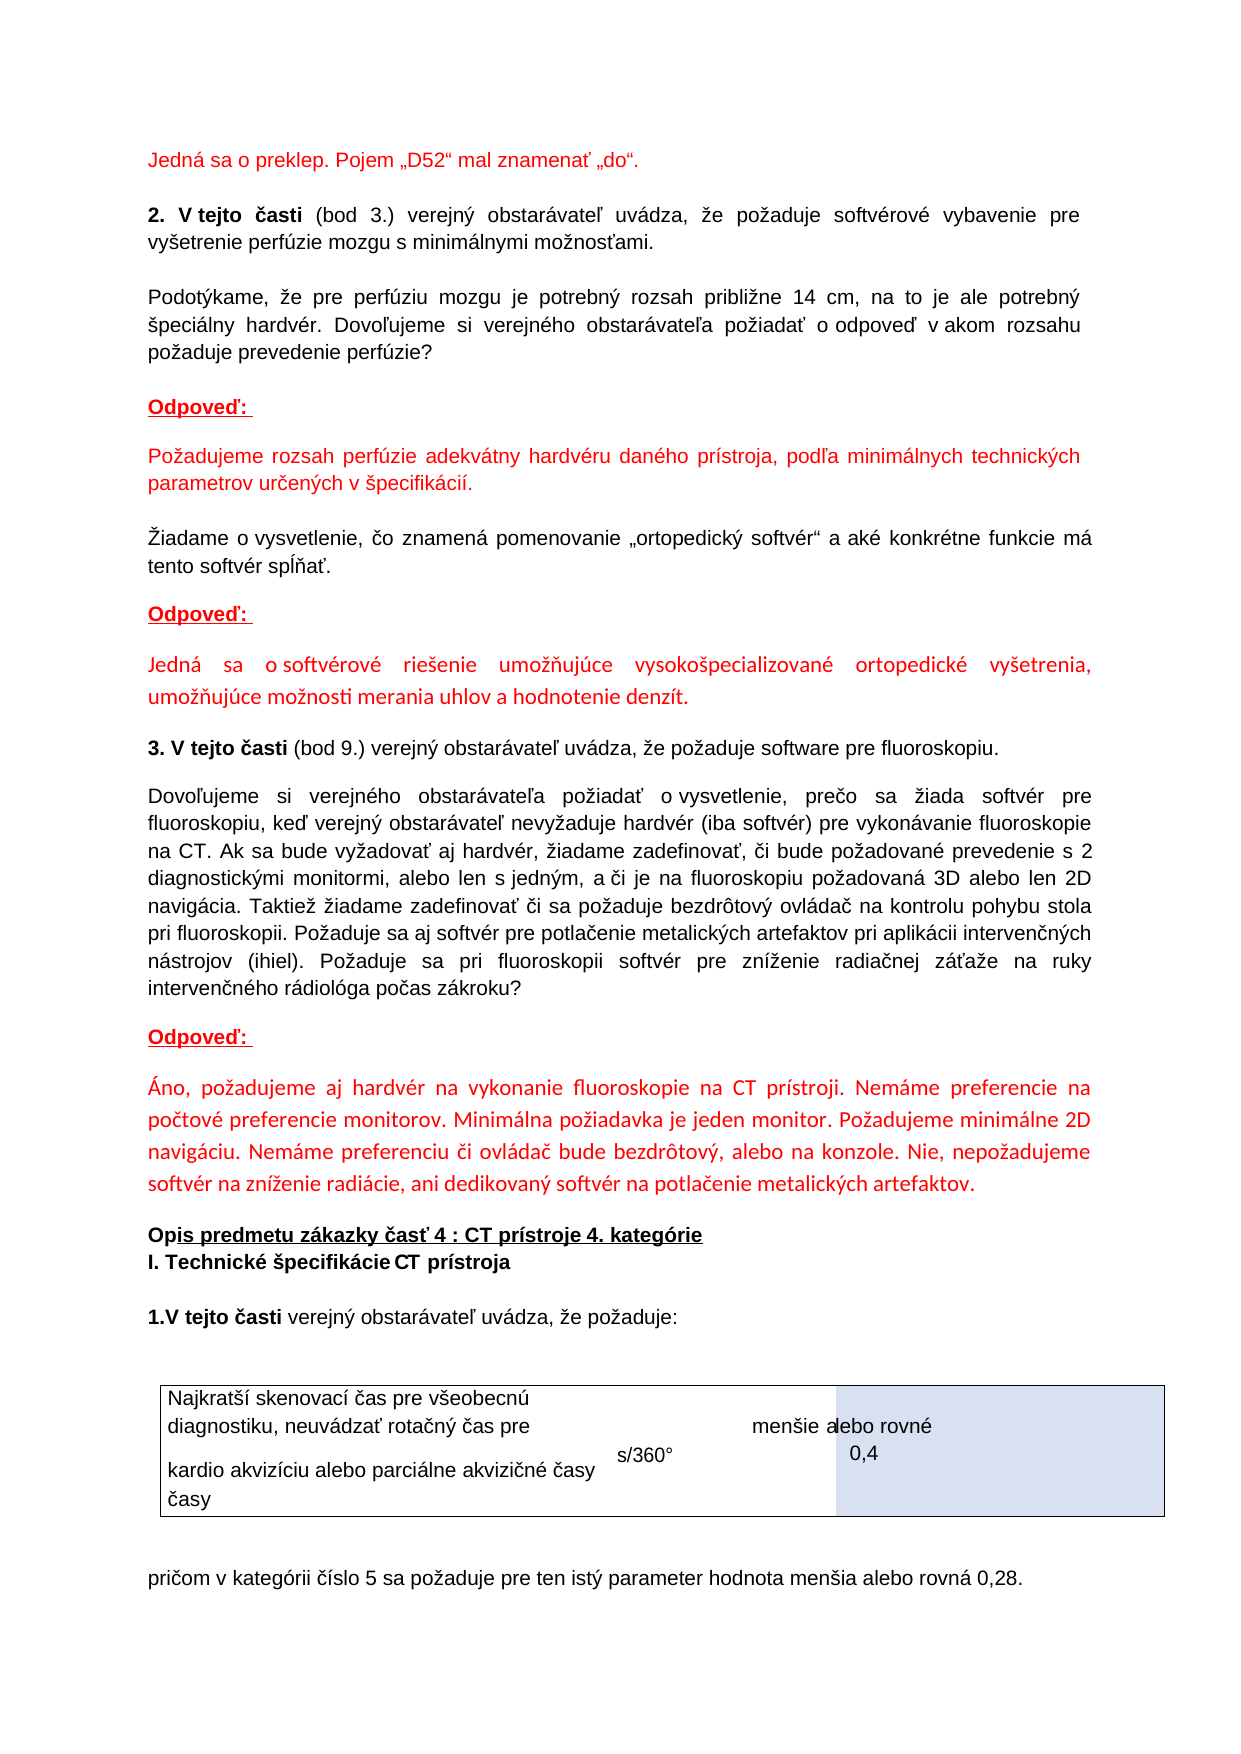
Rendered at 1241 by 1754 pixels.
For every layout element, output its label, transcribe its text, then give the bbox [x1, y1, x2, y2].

text Odpoveď: [148, 602, 1091, 626]
text Jedná sa o softvérové riešenie umožňujúce vysokošpecializované ortopedické vyšetrenia, umožňujúce možnosti merania uhlov a hodnotenie denzít. [148, 650, 1093, 710]
text Podotýkame, že pre perfúziu mozgu je potrebný rozsah približne 14 cm, na to je ale potrebný špeciálny hardvér. Dovoľujeme si verejného obstarávateľa požiadať o odpoveď v akom rozsahu požaduje prevedenie perfúzie? [148, 285, 1081, 364]
text 3. V tejto časti (bod 9.) verejný obstarávateľ uvádza, že požaduje software pre fluoroskopiu. [148, 735, 1093, 759]
table_header lebo rovné 0,4 [836, 1386, 1164, 1516]
text Odpoveď: [148, 1024, 1091, 1048]
text Požadujeme rozsah perfúzie adekvátny hardvéru daného prístroja, podľa minimálnych technických parametrov určených v špecifikácií. [148, 443, 1081, 495]
table_header Najkratší skenovací čas pre všeobecnú diagnostiku, neuvádzať rotačný čas pre menšie a kardio akvizíciu alebo parciálne akvizičné časy s/360° časy [161, 1386, 836, 1516]
subtitle I. Technické špecifikácie CT prístroja [148, 1250, 1093, 1274]
text Dovoľujeme si verejného obstarávateľa požiadať o vysvetlenie, prečo sa žiada softvér pre fluoroskopiu, keď verejný obstarávateľ nevyžaduje hardvér (iba softvér) pre vykonávanie fluoroskopie na CT. Ak sa bude vyžadovať aj hardvér, žiadame zadefinovať, či bude požadované prevedenie s 2 diagnostickými monitormi, alebo len s jedným, a či je na fluoroskopiu požadovaná 3D alebo len 2D navigácia. Taktiež žiadame zadefinovať či sa požaduje bezdrôtový ovládač na kontrolu pohybu stola pri fluoroskopii. Požaduje sa aj softvér pre potlačenie metalických artefaktov pri aplikácii intervenčných nástrojov (ihiel). Požaduje sa pri fluoroskopii softvér pre zníženie radiačnej záťaže na ruky intervenčného rádiológa počas zákroku? [148, 784, 1093, 1000]
text Opis predmetu zákazky časť 4 : CT prístroje 4. kategórie [148, 1222, 1093, 1246]
text pričom v kategórii číslo 5 sa požaduje pre ten istý parameter hodnota menšia alebo rovná 0,28. [148, 1565, 1093, 1589]
text 1.V tejto časti verejný obstarávateľ uvádza, že požaduje: [148, 1305, 1081, 1329]
text Odpoveď: [148, 395, 1091, 419]
text Jedná sa o preklep. Pojem „D52“ mal znamenať „do“. [148, 148, 1081, 172]
text Áno, požadujeme aj hardvér na vykonanie fluoroskopie na CT prístroji. Nemáme preferencie na počtové preferencie monitorov. Minimálna požiadavka je jeden monitor. Požadujeme minimálne 2D navigáciu. Nemáme preferenciu či ovládač bude bezdrôtový, alebo na konzole. Nie, nepožadujeme softvér na zníženie radiácie, ani dedikovaný softvér na potlačenie metalických artefaktov. [148, 1073, 1093, 1197]
text 2. V tejto časti (bod 3.) verejný obstarávateľ uvádza, že požaduje softvérové vybavenie pre vyšetrenie perfúzie mozgu s minimálnymi možnosťami. [148, 203, 1081, 254]
text Žiadame o vysvetlenie, čo znamená pomenovanie „ortopedický softvér“ a aké konkrétne funkcie má tento softvér spĺňať. [148, 526, 1093, 577]
